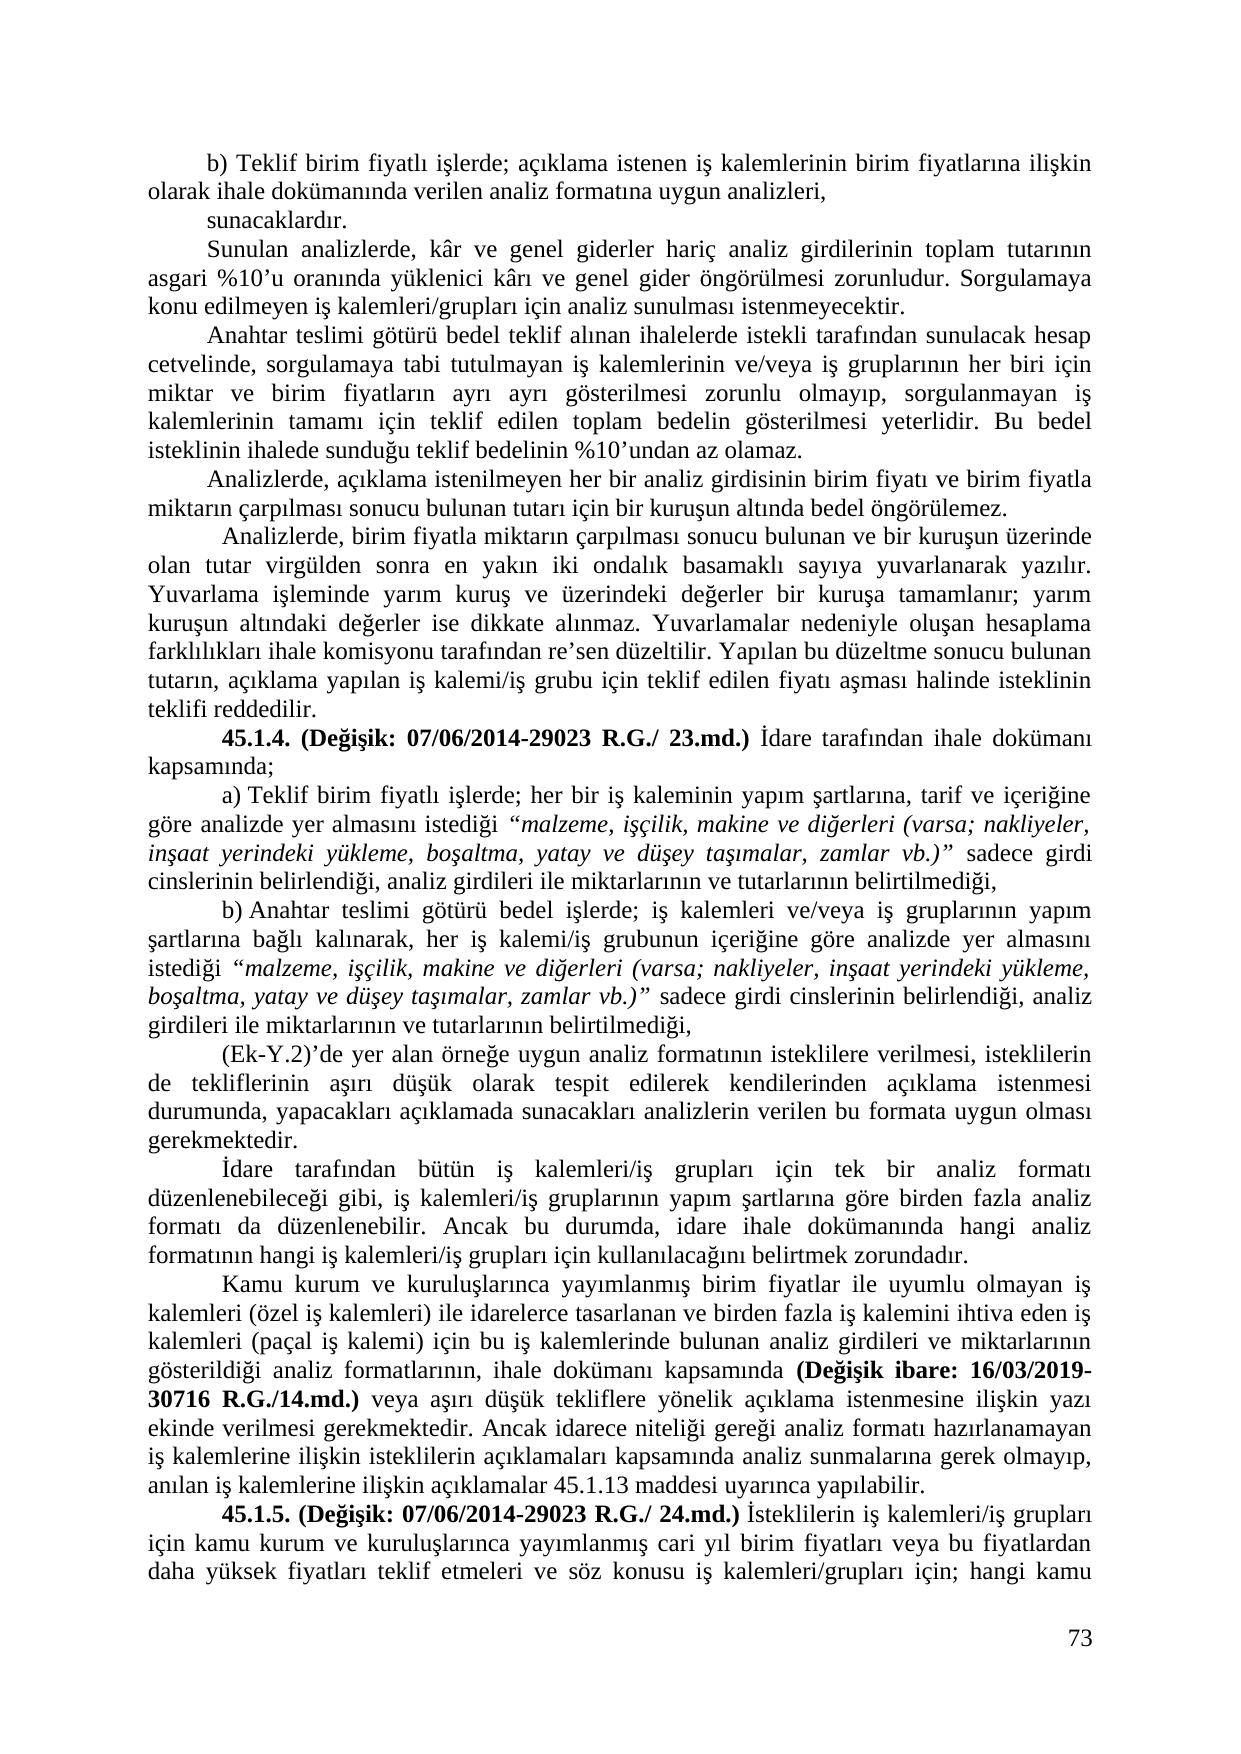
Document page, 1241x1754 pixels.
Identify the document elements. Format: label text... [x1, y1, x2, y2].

text Anahtar teslimi götürü bedel teklif alınan ihalelerde istekli tarafından sunulacak hesap cetvelinde, sorgulamaya tabi tutulmayan iş kalemlerinin ve/veya iş gruplarının her biri için miktar ve birim fiyatların ayrı ayrı gösterilmesi zorunlu olmayıp, sorgulanmayan iş kalemlerinin tamamı için teklif edilen toplam bedelin gösterilmesi yeterlidir. Bu bedel isteklinin ihalede sunduğu teklif bedelinin %10’undan az olamaz. [148, 320, 1092, 464]
text 45.1.4. (Değişik: 07/06/2014-29023 R.G./ 23.md.) İdare tarafından ihale dokümanı kapsamında; [148, 723, 1092, 780]
text İdare tarafından bütün iş kalemleri/iş grupları için tek bir analiz formatı düzenlenebileceği gibi, iş kalemleri/iş gruplarının yapım şartlarına göre birden fazla analiz formatı da düzenlenebilir. Ancak bu durumda, idare ihale dokümanında hangi analiz formatının hangi iş kalemleri/iş grupları için kullanılacağını belirtmek zorundadır. [148, 1154, 1092, 1269]
text Analizlerde, açıklama istenilmeyen her bir analiz girdisinin birim fiyatı ve birim fiyatla miktarın çarpılması sonucu bulunan tutarı için bir kuruşun altında bedel öngörülemez. [148, 464, 1092, 521]
text (Ek-Y.2)’de yer alan örneğe uygun analiz formatının isteklilere verilmesi, isteklilerin de tekliflerinin aşırı düşük olarak tespit edilerek kendilerinden açıklama istenmesi durumunda, yapacakları açıklamada sunacakları analizlerin verilen bu formata uygun olması gerekmektedir. [148, 1039, 1092, 1154]
text a) Teklif birim fiyatlı işlerde; her bir iş kaleminin yapım şartlarına, tarif ve içeriğine göre analizde yer almasını istediği “malzeme, işçilik, makine ve diğerleri (varsa; nakliyeler, inşaat yerindeki yükleme, boşaltma, yatay ve düşey taşımalar, zamlar vb.)” sadece girdi cinslerinin belirlendiği, analiz girdileri ile miktarlarının ve tutarlarının belirtilmediği, [148, 780, 1092, 895]
text b) Anahtar teslimi götürü bedel işlerde; iş kalemleri ve/veya iş gruplarının yapım şartlarına bağlı kalınarak, her iş kalemi/iş grubunun içeriğine göre analizde yer almasını istediği “malzeme, işçilik, makine ve diğerleri (varsa; nakliyeler, inşaat yerindeki yükleme, boşaltma, yatay ve düşey taşımalar, zamlar vb.)” sadece girdi cinslerinin belirlendiği, analiz girdileri ile miktarlarının ve tutarlarının belirtilmediği, [148, 895, 1092, 1039]
text sunacaklardır. [148, 205, 1092, 234]
text Analizlerde, birim fiyatla miktarın çarpılması sonucu bulunan ve bir kuruşun üzerinde olan tutar virgülden sonra en yakın iki ondalık basamaklı sayıya yuvarlanarak yazılır. Yuvarlama işleminde yarım kuruş ve üzerindeki değerler bir kuruşa tamamlanır; yarım kuruşun altındaki değerler ise dikkate alınmaz. Yuvarlamalar nedeniyle oluşan hesaplama farklılıkları ihale komisyonu tarafından re’sen düzeltilir. Yapılan bu düzeltme sonucu bulunan tutarın, açıklama yapılan iş kalemi/iş grubu için teklif edilen fiyatı aşması halinde isteklinin teklifi reddedilir. [148, 521, 1092, 723]
text Kamu kurum ve kuruluşlarınca yayımlanmış birim fiyatlar ile uyumlu olmayan iş kalemleri (özel iş kalemleri) ile idarelerce tasarlanan ve birden fazla iş kalemini ihtiva eden iş kalemleri (paçal iş kalemi) için bu iş kalemlerinde bulunan analiz girdileri ve miktarlarının gösterildiği analiz formatlarının, ihale dokümanı kapsamında (Değişik ibare: 16/03/2019-30716 R.G./14.md.) veya aşırı düşük tekliflere yönelik açıklama istenmesine ilişkin yazı ekinde verilmesi gerekmektedir. Ancak idarece niteliği gereği analiz formatı hazırlanamayan iş kalemlerine ilişkin isteklilerin açıklamaları kapsamında analiz sunmalarına gerek olmayıp, anılan iş kalemlerine ilişkin açıklamalar 45.1.13 maddesi uyarınca yapılabilir. [148, 1269, 1092, 1499]
text Sunulan analizlerde, kâr ve genel giderler hariç analiz girdilerinin toplam tutarının asgari %10’u oranında yüklenici kârı ve genel gider öngörülmesi zorunludur. Sorgulamaya konu edilmeyen iş kalemleri/grupları için analiz sunulması istenmeyecektir. [148, 234, 1092, 320]
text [148, 1499, 1092, 1585]
text b) Teklif birim fiyatlı işlerde; açıklama istenen iş kalemlerinin birim fiyatlarına ilişkin olarak ihale dokümanında verilen analiz formatına uygun analizleri, [148, 148, 1092, 205]
